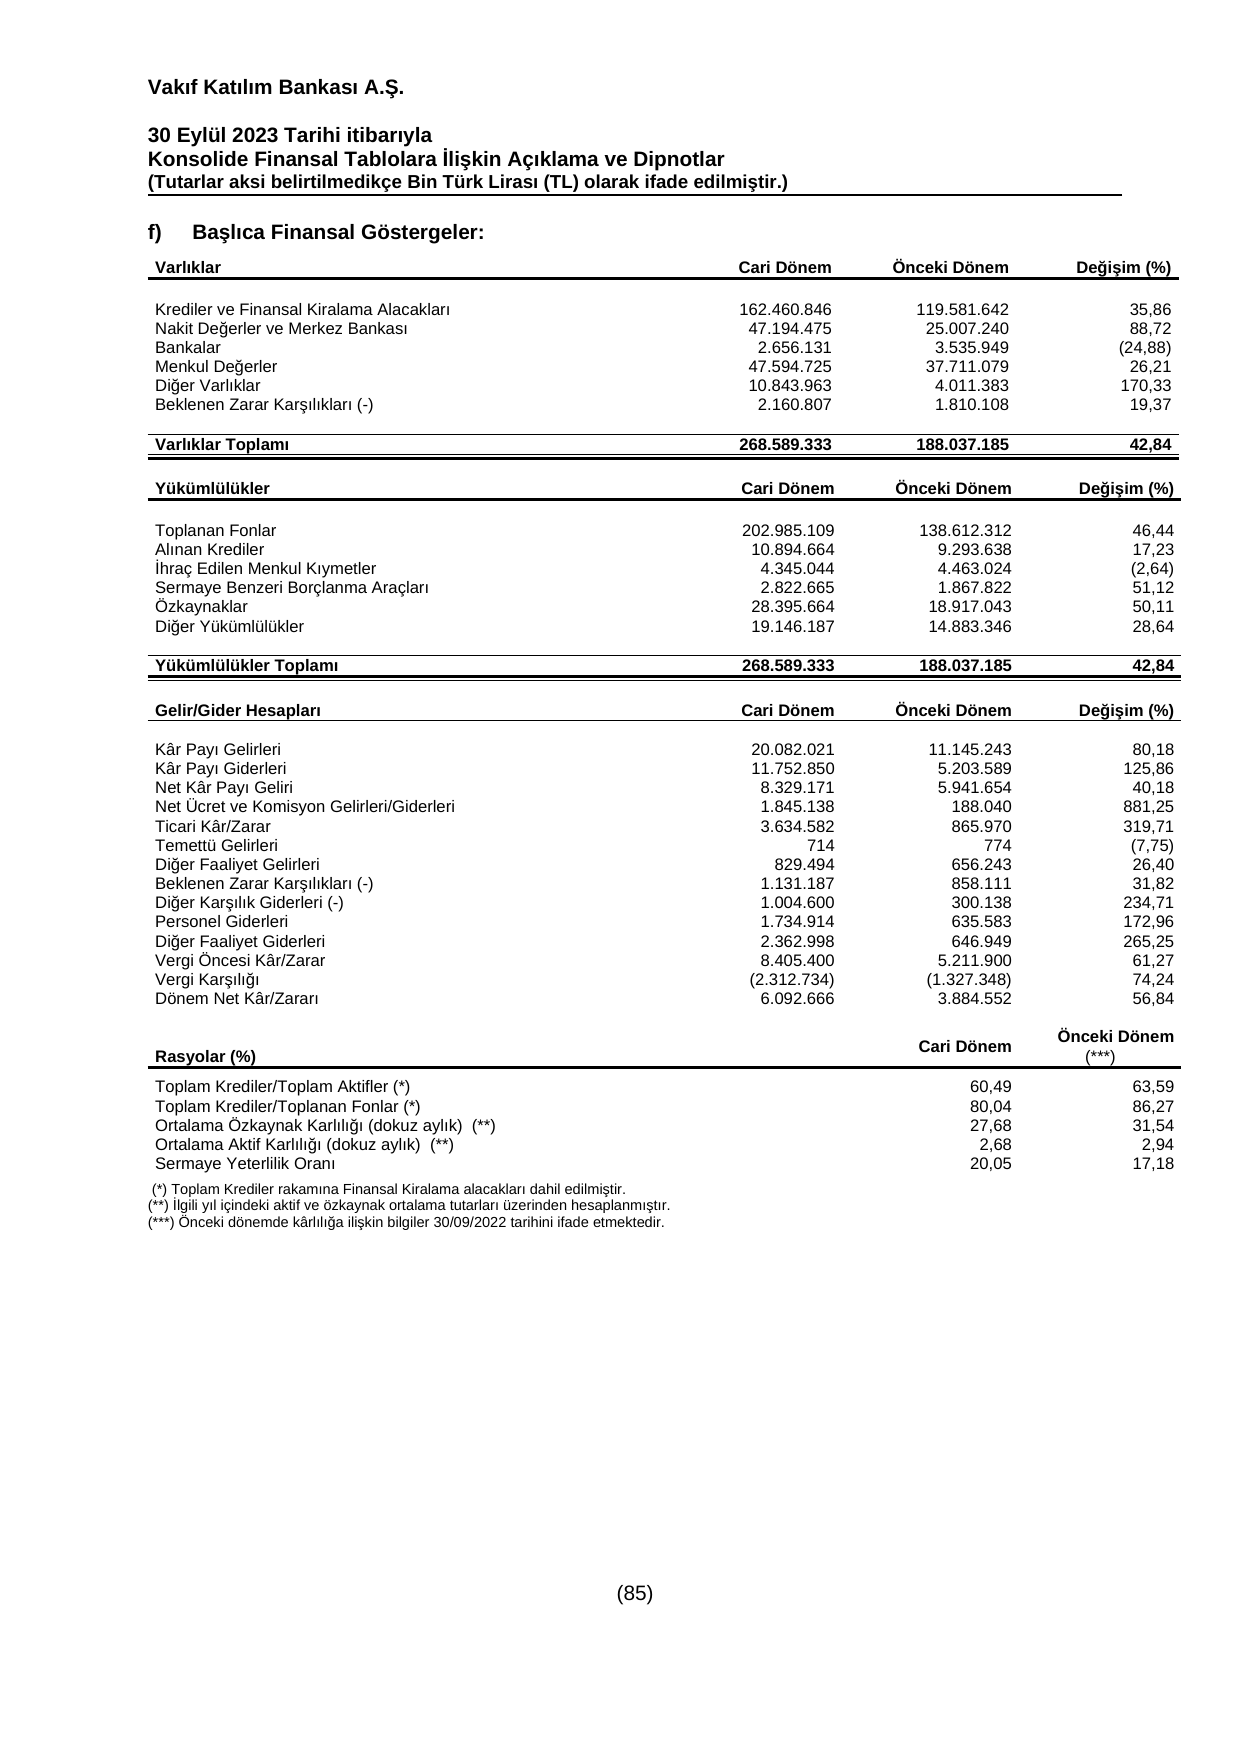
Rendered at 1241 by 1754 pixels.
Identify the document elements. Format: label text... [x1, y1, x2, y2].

text (*) Toplam Krediler rakamına Finansal Kiralama alacakları dahil edilmiştir. [148, 1180, 1122, 1197]
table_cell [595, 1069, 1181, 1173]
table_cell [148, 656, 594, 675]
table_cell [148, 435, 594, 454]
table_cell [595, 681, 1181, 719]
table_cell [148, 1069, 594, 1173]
list Başlıca Finansal Göstergeler: [148, 219, 1122, 243]
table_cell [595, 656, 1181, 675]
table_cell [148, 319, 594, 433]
text (**) İlgili yıl içindeki aktif ve özkaynak ortalama tutarları üzerinden hesaplanmıştır. [148, 1197, 1122, 1214]
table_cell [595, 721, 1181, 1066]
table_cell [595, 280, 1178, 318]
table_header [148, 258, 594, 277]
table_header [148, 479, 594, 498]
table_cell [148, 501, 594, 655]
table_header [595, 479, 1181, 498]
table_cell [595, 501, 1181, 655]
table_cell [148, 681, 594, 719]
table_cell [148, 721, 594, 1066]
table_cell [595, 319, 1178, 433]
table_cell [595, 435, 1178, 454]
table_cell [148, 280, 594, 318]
text (***) Önceki dönemde kârlılığa ilişkin bilgiler 30/09/2022 tarihini ifade etmektedir. [148, 1214, 1122, 1231]
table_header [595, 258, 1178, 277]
